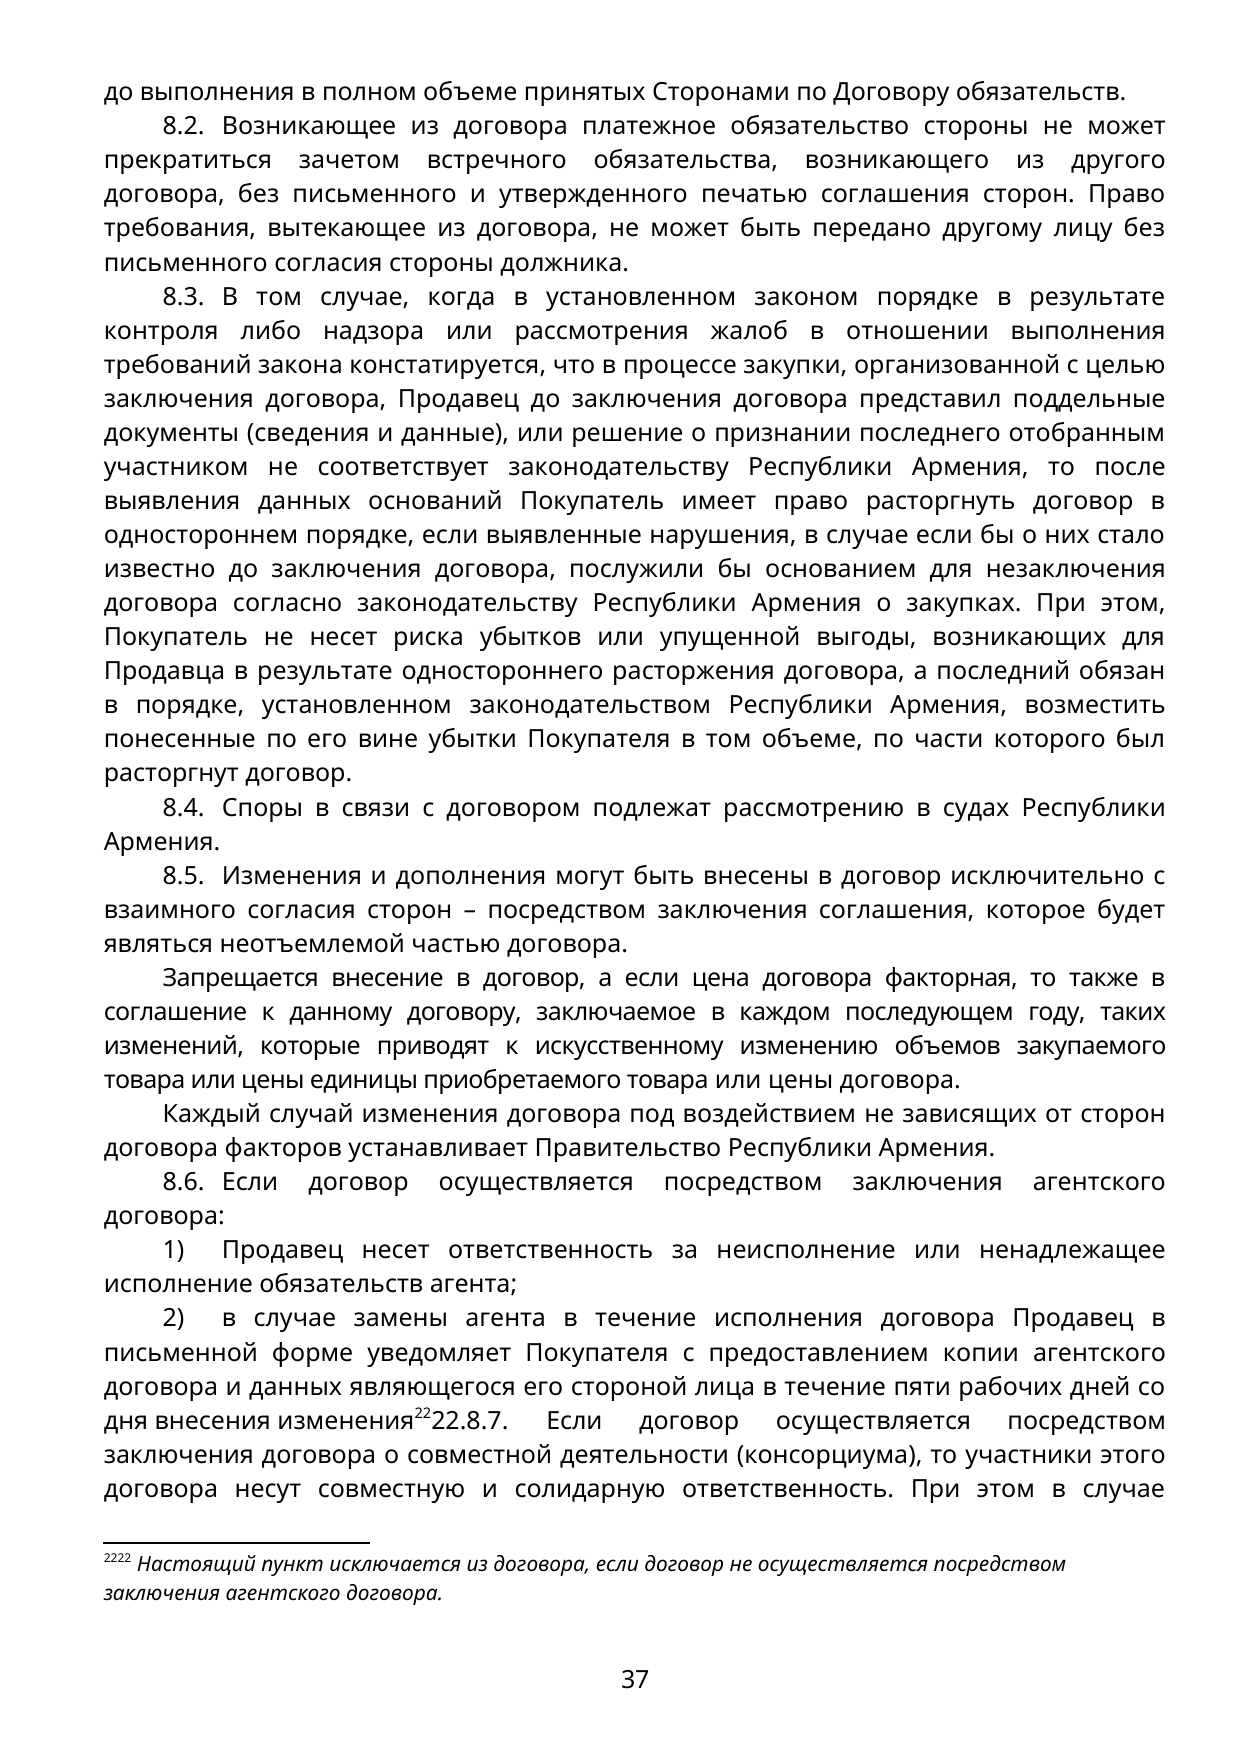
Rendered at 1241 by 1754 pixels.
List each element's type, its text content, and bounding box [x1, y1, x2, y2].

text Запрещается внесение в договор, а если цена договора факторная, то также в соглашение к данному договору, заключаемое в каждом последующем году, таких изменений, которые приводят к искусственному изменению объемов закупаемого товара или цены единицы приобретаемого товара или цены договора. [103, 959, 1167, 1096]
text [103, 1300, 1167, 1504]
text 1) Продавец несет ответственность за неисполнение или ненадлежащее исполнение обязательств агента; [103, 1232, 1167, 1300]
text 8.6. Если договор осуществляется посредством заключения агентского договора: [103, 1164, 1167, 1232]
text 8.5. Изменения и дополнения могут быть внесены в договор исключительно с взаимного согласия сторон – посредством заключения соглашения, которое будет являться неотъемлемой частью договора. [103, 857, 1167, 959]
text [103, 74, 1167, 108]
text 8.2. Возникающее из договора платежное обязательство стороны не может прекратиться зачетом встречного обязательства, возникающего из другого договора, без письменного и утвержденного печатью соглашения сторон. Право требования, вытекающее из договора, не может быть передано другому лицу без письменного согласия стороны должника. [103, 108, 1167, 278]
text Каждый случай изменения договора под воздействием не зависящих от сторон договора факторов устанавливает Правительство Республики Армения. [103, 1096, 1167, 1164]
text 8.4. Споры в связи с договором подлежат рассмотрению в судах Республики Армения. [103, 789, 1167, 857]
text 8.3. В том случае, когда в установленном законом порядке в результате контроля либо надзора или рассмотрения жалоб в отношении выполнения требований закона констатируется, что в процессе закупки, организованной с целью заключения договора, Продавец до заключения договора представил поддельные документы (сведения и данные), или решение о признании последнего отобранным участником не соответствует законодательству Республики Армения, то после выявления данных оснований Покупатель имеет право расторгнуть договор в одностороннем порядке, если выявленные нарушения, в случае если бы о них стало известно до заключения договора, послужили бы основанием для незаключения договора согласно законодательству Республики Армения о закупках. При этом, Покупатель не несет риска убытков или упущенной выгоды, возникающих для Продавца в результате одностороннего расторжения договора, а последний обязан в порядке, установленном законодательством Республики Армения, возместить понесенные по его вине убытки Покупателя в том объеме, по части которого был расторгнут договор. [103, 278, 1167, 789]
